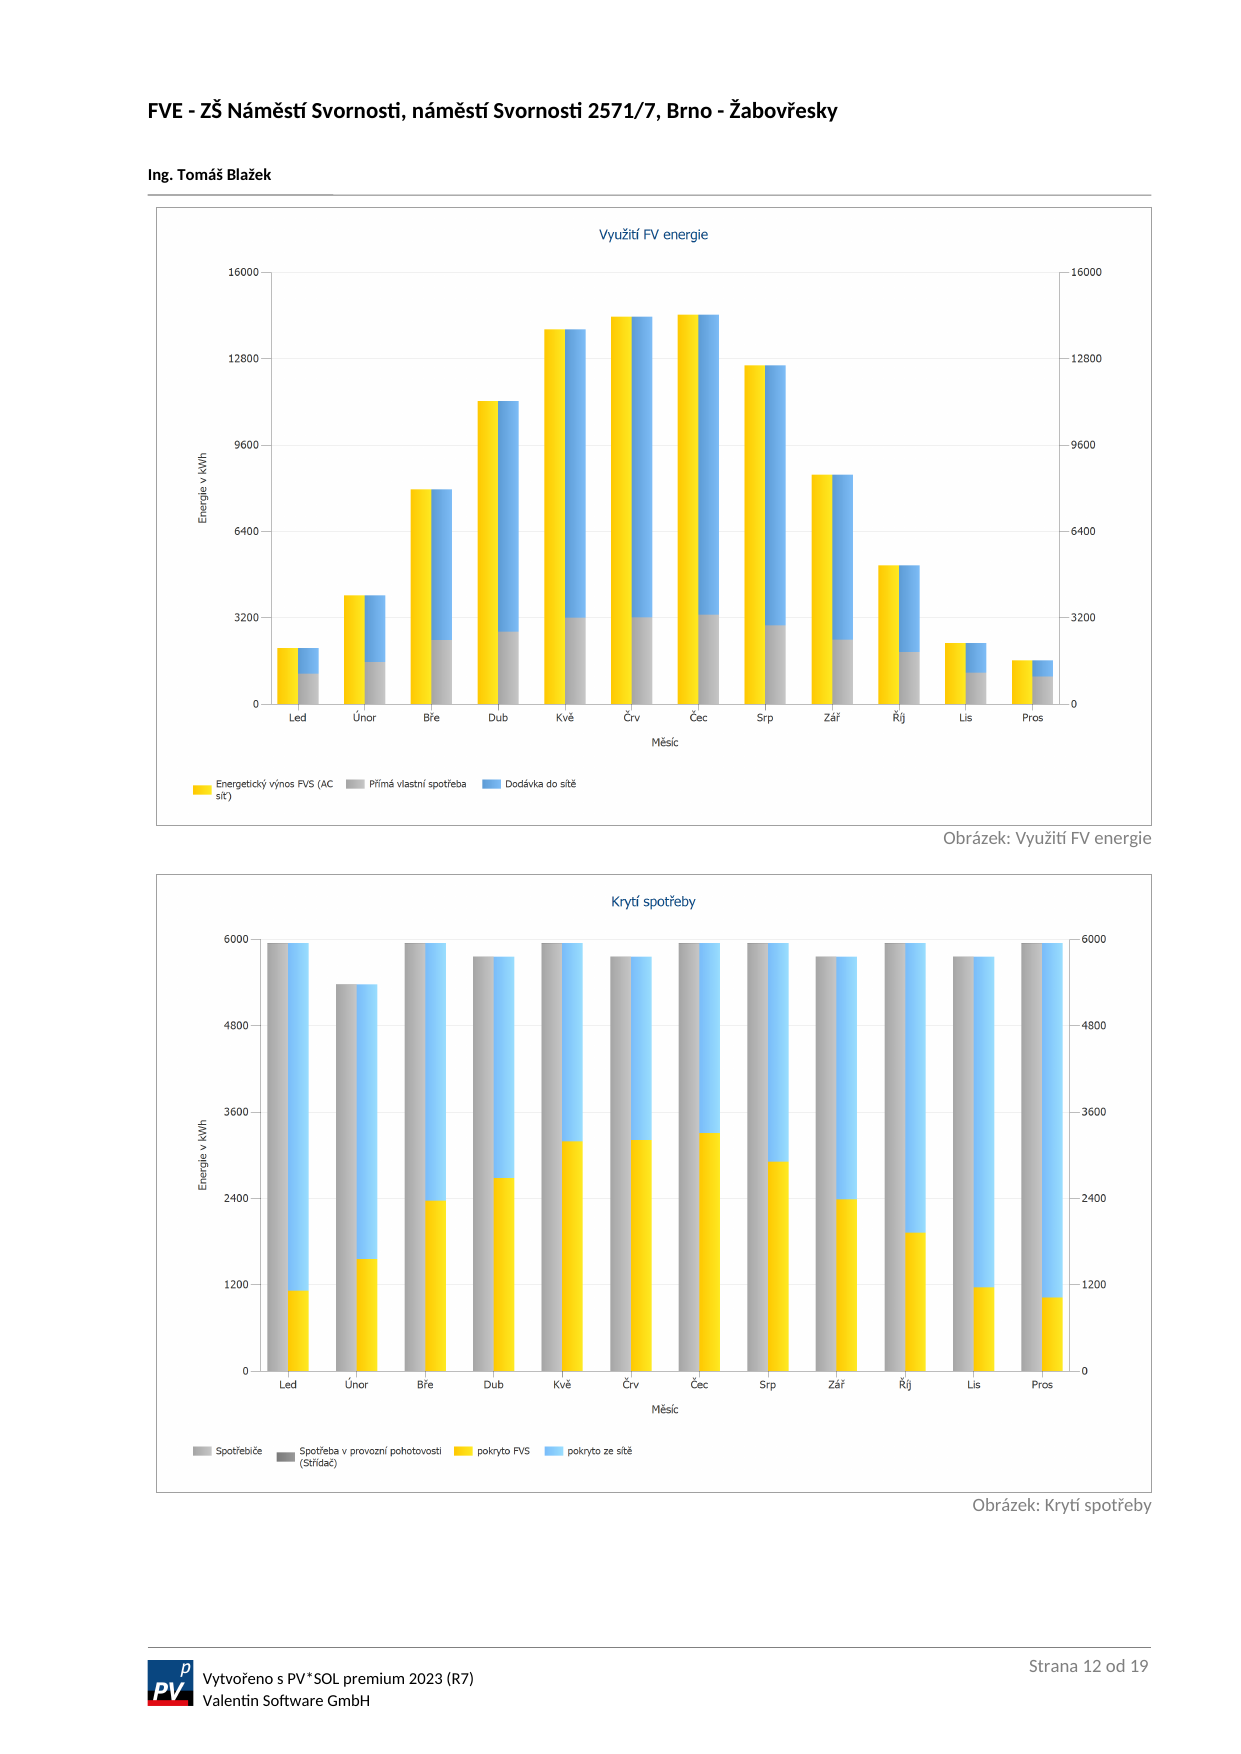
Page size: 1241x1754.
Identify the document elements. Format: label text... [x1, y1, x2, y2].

picture [147, 1660, 194, 1706]
text Obrázek: Využití FV energie [148, 826, 1152, 849]
picture [157, 875, 1151, 1492]
picture [157, 208, 1151, 825]
text Obrázek: Krytí spotřeby [148, 1493, 1152, 1516]
